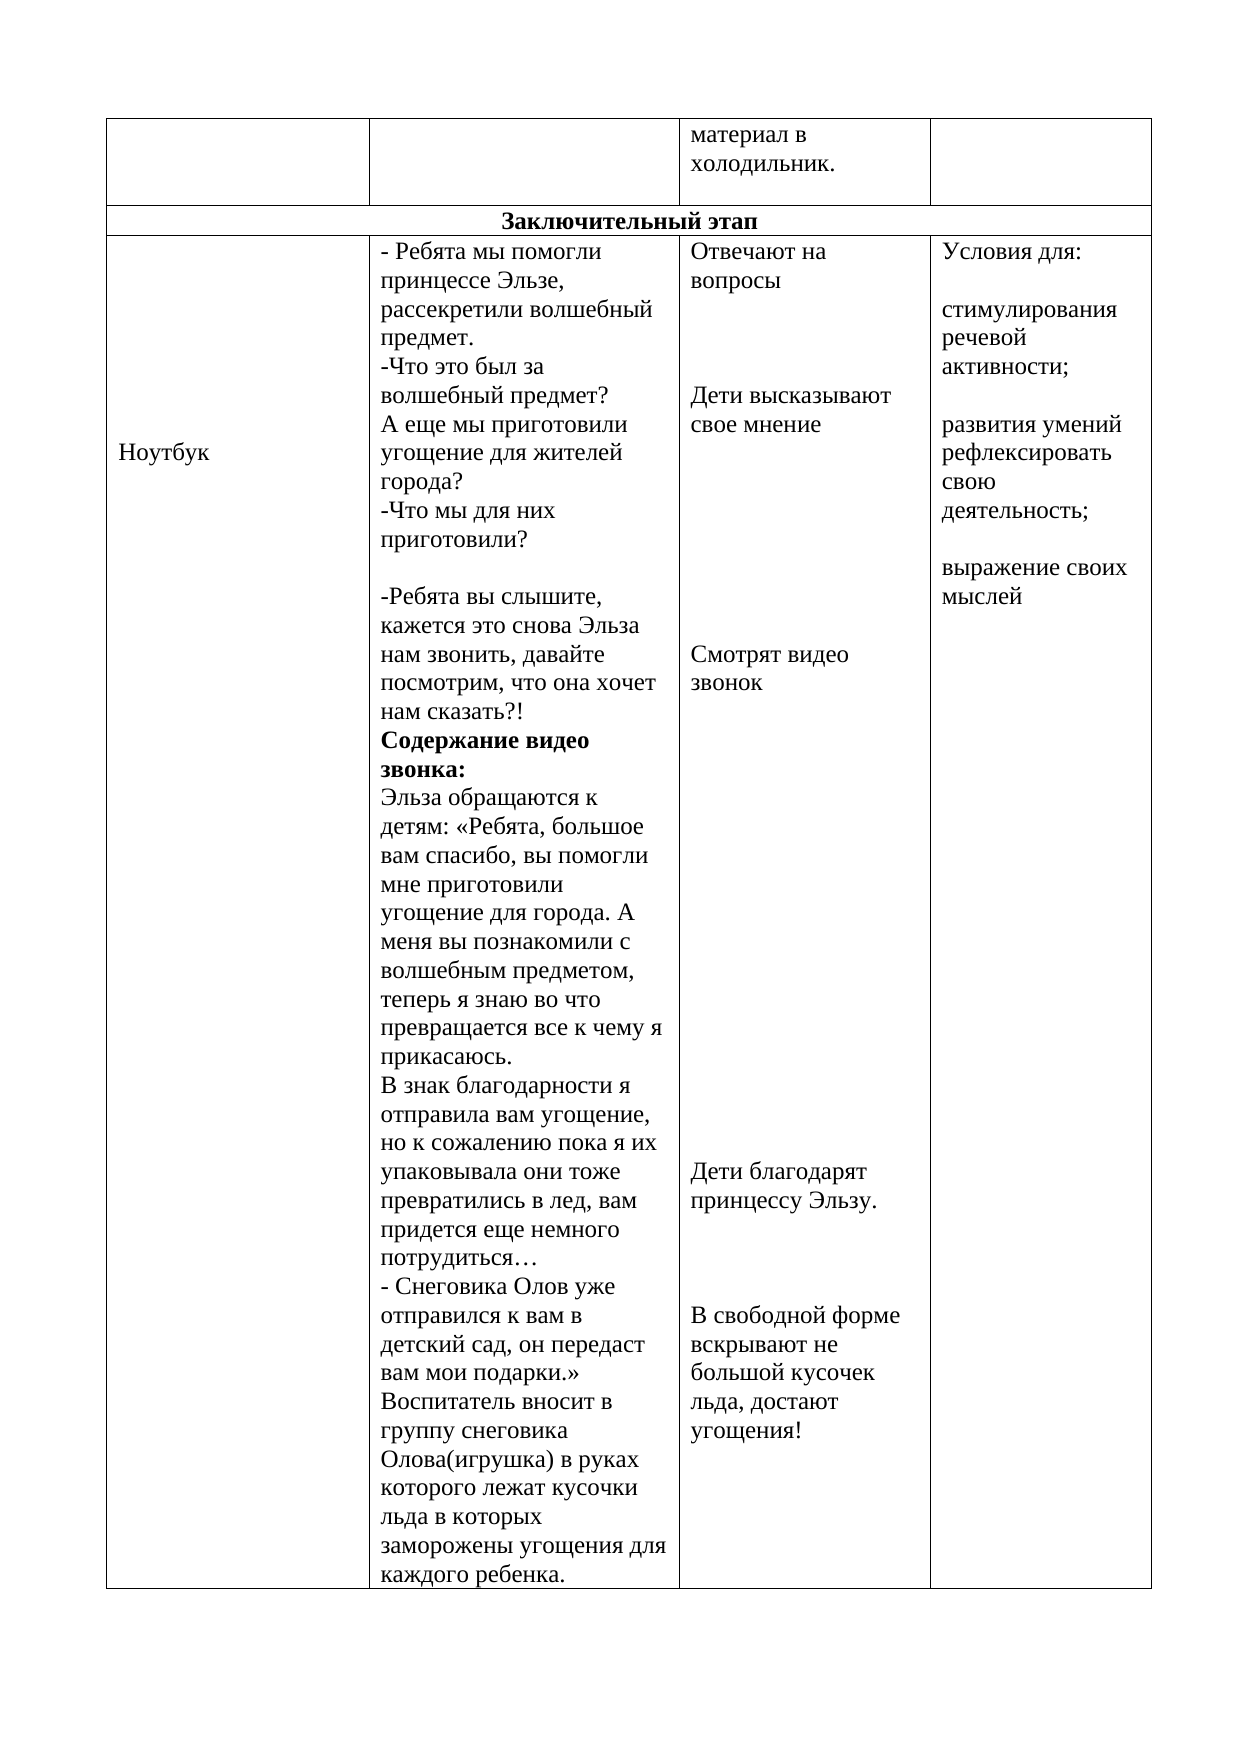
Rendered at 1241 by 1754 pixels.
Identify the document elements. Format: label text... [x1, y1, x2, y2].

table_cell Отвечают на вопросы Дети высказывают свое мнение Смотрят видео звонок Дети благодарят принцессу Эльзу. В свободной форме вскрывают не большой кусочек льда, достают угощения! [680, 236, 930, 1587]
table_cell Заключительный этап [107, 206, 1151, 235]
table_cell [931, 119, 1151, 205]
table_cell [107, 119, 369, 205]
table_cell - Ребята мы помогли принцессе Эльзе, рассекретили волшебный предмет. -Что это был за волшебный предмет? А еще мы приготовили угощение для жителей города? -Что мы для них приготовили? -Ребята вы слышите, кажется это снова Эльза нам звонить, давайте посмотрим, что она хочет нам сказать?! Содержание видео звонка: Эльза обращаются к детям: «Ребята, большое вам спасибо, вы помогли мне приготовили угощение для города. А меня вы познакомили с волшебным предметом, теперь я знаю во что превращается все к чему я прикасаюсь. В знак благодарности я отправила вам угощение, но к сожалению пока я их упаковывала они тоже превратились в лед, вам придется еще немного потрудиться… - Снеговика Олов уже отправился к вам в детский сад, он передаст вам мои подарки.» Воспитатель вносит в группу снеговика Олова(игрушка) в руках которого лежат кусочки льда в которых заморожены угощения для каждого ребенка. [370, 236, 679, 1587]
table_cell Условия для: стимулирования речевой активности; развития умений рефлексировать свою деятельность; выражение своих мыслей [931, 236, 1151, 1587]
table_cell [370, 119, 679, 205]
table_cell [680, 119, 930, 205]
table_cell Ноутбук [107, 236, 369, 1587]
